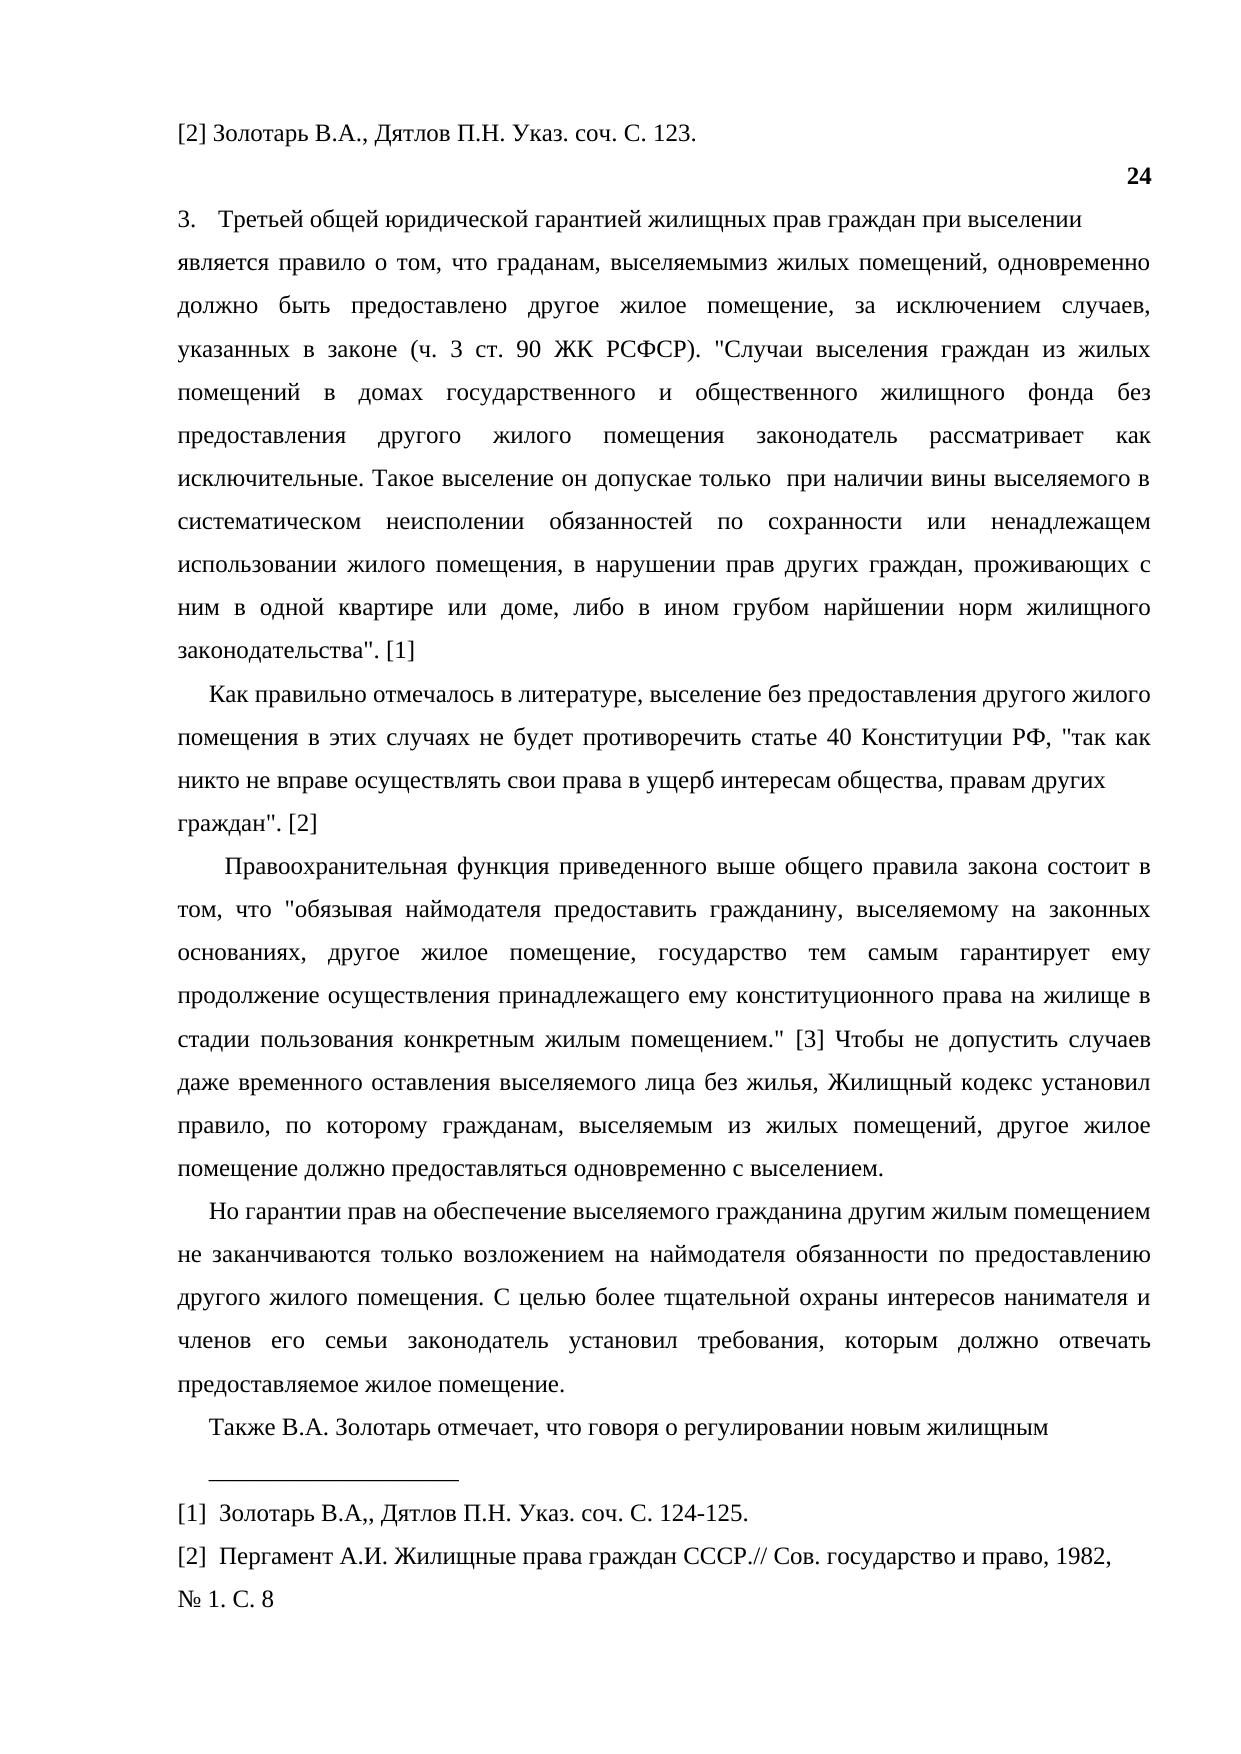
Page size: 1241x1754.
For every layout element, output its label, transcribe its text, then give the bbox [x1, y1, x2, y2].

text является правило о том, что граданам, выселяемымиз жилых помещений, одновременно должно быть предоставлено другое жилое помещение, за исключением случаев, указанных в законе (ч. 3 ст. 90 ЖК РСФСР). "Случаи выселения граждан из жилых помещений в домах государственного и общественного жилищного фонда без предоставления другого жилого помещения законодатель рассматривает как исключительные. Такое выселение он допускае только при наличии вины выселяемого в систематическом неисполении обязанностей по сохранности или ненадлежащем использовании жилого помещения, в нарушении прав других граждан, проживающих с ним в одной квартире или доме, либо в ином грубом нарйшении норм жилищного законодательства". [1] [177, 247, 1152, 664]
text [2] Золотарь В.А., Дятлов П.Н. Указ. соч. С. 123. [177, 118, 1152, 147]
list Третьей общей юридической гарантией жилищных прав граждан при выселении [177, 204, 1152, 233]
text Как правильно отмечалось в литературе, выселение без предоставления другого жилого помещения в этих случаях не будет противоречить статье 40 Конституции РФ, "так как никто не вправе осуществлять свои права в ущерб интересам общества, правам других [177, 679, 1152, 794]
text граждан". [2] [177, 808, 1152, 837]
text 24 [177, 161, 1152, 190]
text [1] Золотарь В.А,, Дятлов П.Н. Указ. соч. С. 124-125. [177, 1498, 1152, 1527]
text ____________________ [177, 1455, 1152, 1484]
text Правоохранительная функция приведенного выше общего правила закона состоит в том, что "обязывая наймодателя предоставить гражданину, выселяемому на законных основаниях, другое жилое помещение, государство тем самым гарантирует ему продолжение осуществления принадлежащего ему конституционного права на жилище в стадии пользования конкретным жилым помещением." [3] Чтобы не допустить случаев даже временного оставления выселяемого лица без жилья, Жилищный кодекс установил правило, по которому гражданам, выселяемым из жилых помещений, другое жилое помещение должно предоставляться одновременно с выселением. [177, 851, 1152, 1182]
text [2] Пергамент А.И. Жилищные права граждан СССР.// Сов. государство и право, 1982, [177, 1541, 1152, 1570]
text № 1. С. 8 [177, 1584, 1152, 1613]
text Также В.А. Золотарь отмечает, что говоря о регулировании новым жилищным [177, 1412, 1152, 1441]
text Но гарантии прав на обеспечение выселяемого гражданина другим жилым помещением не заканчиваются только возложением на наймодателя обязанности по предоставлению другого жилого помещения. С целью более тщательной охраны интересов нанимателя и членов его семьи законодатель установил требования, которым должно отвечать предоставляемое жилое помещение. [177, 1196, 1152, 1397]
